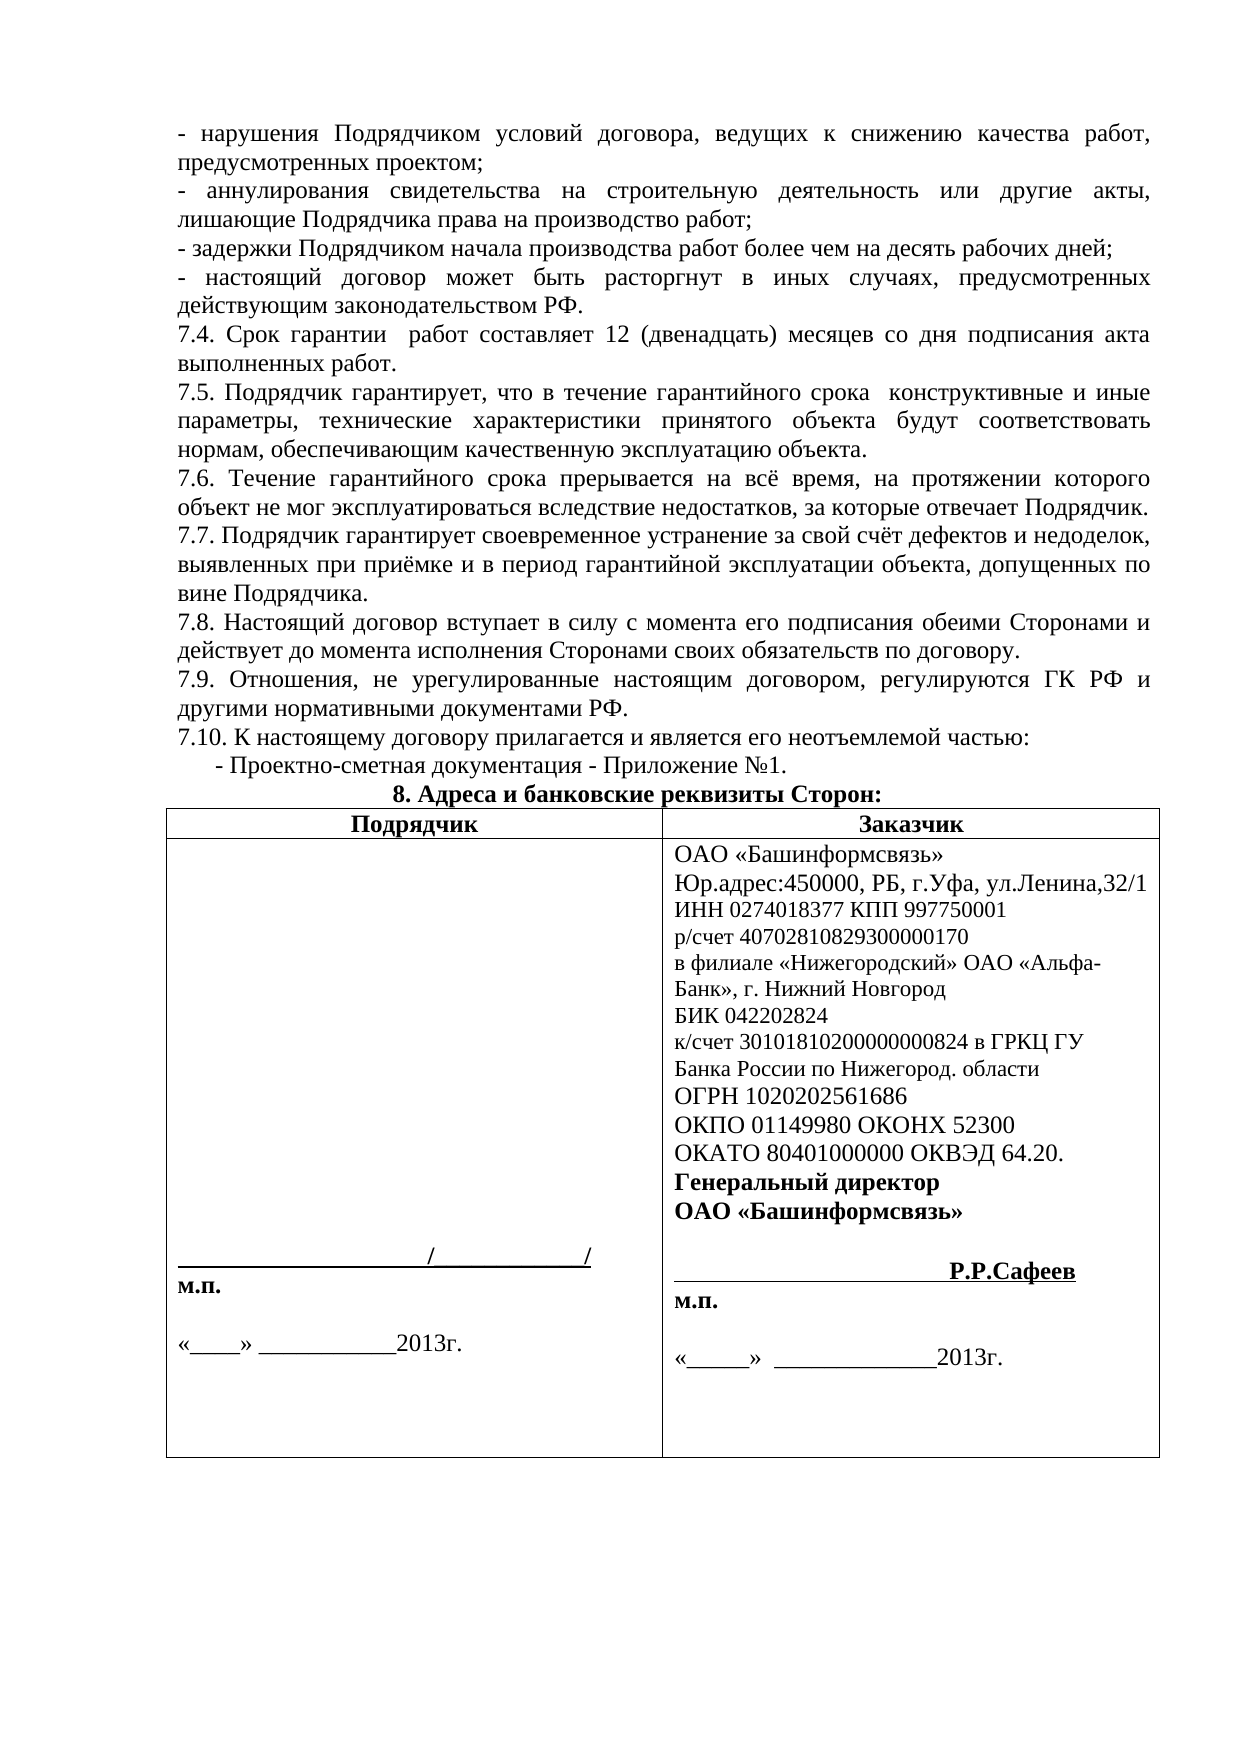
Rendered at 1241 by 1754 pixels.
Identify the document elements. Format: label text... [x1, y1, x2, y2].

text 7.9. Отношения, не урегулированные настоящим договором, регулируются ГК РФ и другими нормативными документами РФ. [177, 664, 1152, 722]
text 7.10. К настоящему договору прилагается и является его неотъемлемой частью: [177, 722, 1152, 751]
text 7.8. Настоящий договор вступает в силу с момента его подписания обеими Сторонами и действует до момента исполнения Сторонами своих обязательств по договору. [177, 607, 1152, 664]
text - аннулирования свидетельства на строительную деятельность или другие акты, лишающие Подрядчика права на производство работ; [177, 176, 1152, 233]
text - нарушения Подрядчиком условий договора, ведущих к снижению качества работ, предусмотренных проектом; [177, 118, 1152, 176]
text 7.4. Срок гарантии работ составляет 12 (двенадцать) месяцев со дня подписания акта выполненных работ. [177, 319, 1152, 377]
text 7.6. Течение гарантийного срока прерывается на всё время, на протяжении которого объект не мог эксплуатироваться вследствие недостатков, за которые отвечает Подрядчик. [177, 463, 1152, 521]
text 7.7. Подрядчик гарантирует своевременное устранение за свой счёт дефектов и недоделок, выявленных при приёмке и в период гарантийной эксплуатации объекта, допущенных по вине Подрядчика. [177, 521, 1152, 607]
table_header Заказчик [663, 809, 1159, 838]
text 7.5. Подрядчик гарантирует, что в течение гарантийного срока конструктивные и иные параметры, технические характеристики принятого объекта будут соответствовать нормам, обеспечивающим качественную эксплуатацию объекта. [177, 377, 1152, 463]
text - настоящий договор может быть расторгнут в иных случаях, предусмотренных действующим законодательством РФ. [177, 262, 1152, 319]
text - задержки Подрядчиком начала производства работ более чем на десять рабочих дней; [177, 233, 1152, 262]
text 8. Адреса и банковские реквизиты Сторон: [177, 779, 1152, 808]
table_cell /____________/ м.п. «____» ___________2013г. [167, 839, 662, 1457]
table_header Подрядчик [167, 809, 662, 838]
table_cell ОАО «Башинформсвязь» Юр.адрес:450000, РБ, г.Уфа, ул.Ленина,32/1 ИНН 0274018377 КПП 997750001 р/счет 40702810829300000170 в филиале «Нижегородский» ОАО «Альфа-Банк», г. Нижний Новгород БИК 042202824 к/счет 30101810200000000824 в ГРКЦ ГУ Банка России по Нижегород. области ОГРН 1020202561686 ОКПО 01149980 ОКОНХ 52300 ОКАТО 80401000000 ОКВЭД 64.20. Генеральный директор ОАО «Башинформсвязь» Р.Р.Сафеев м.п. «_____» _____________2013г. [663, 839, 1159, 1457]
text - Проектно-сметная документация - Приложение №1. [177, 751, 1152, 779]
